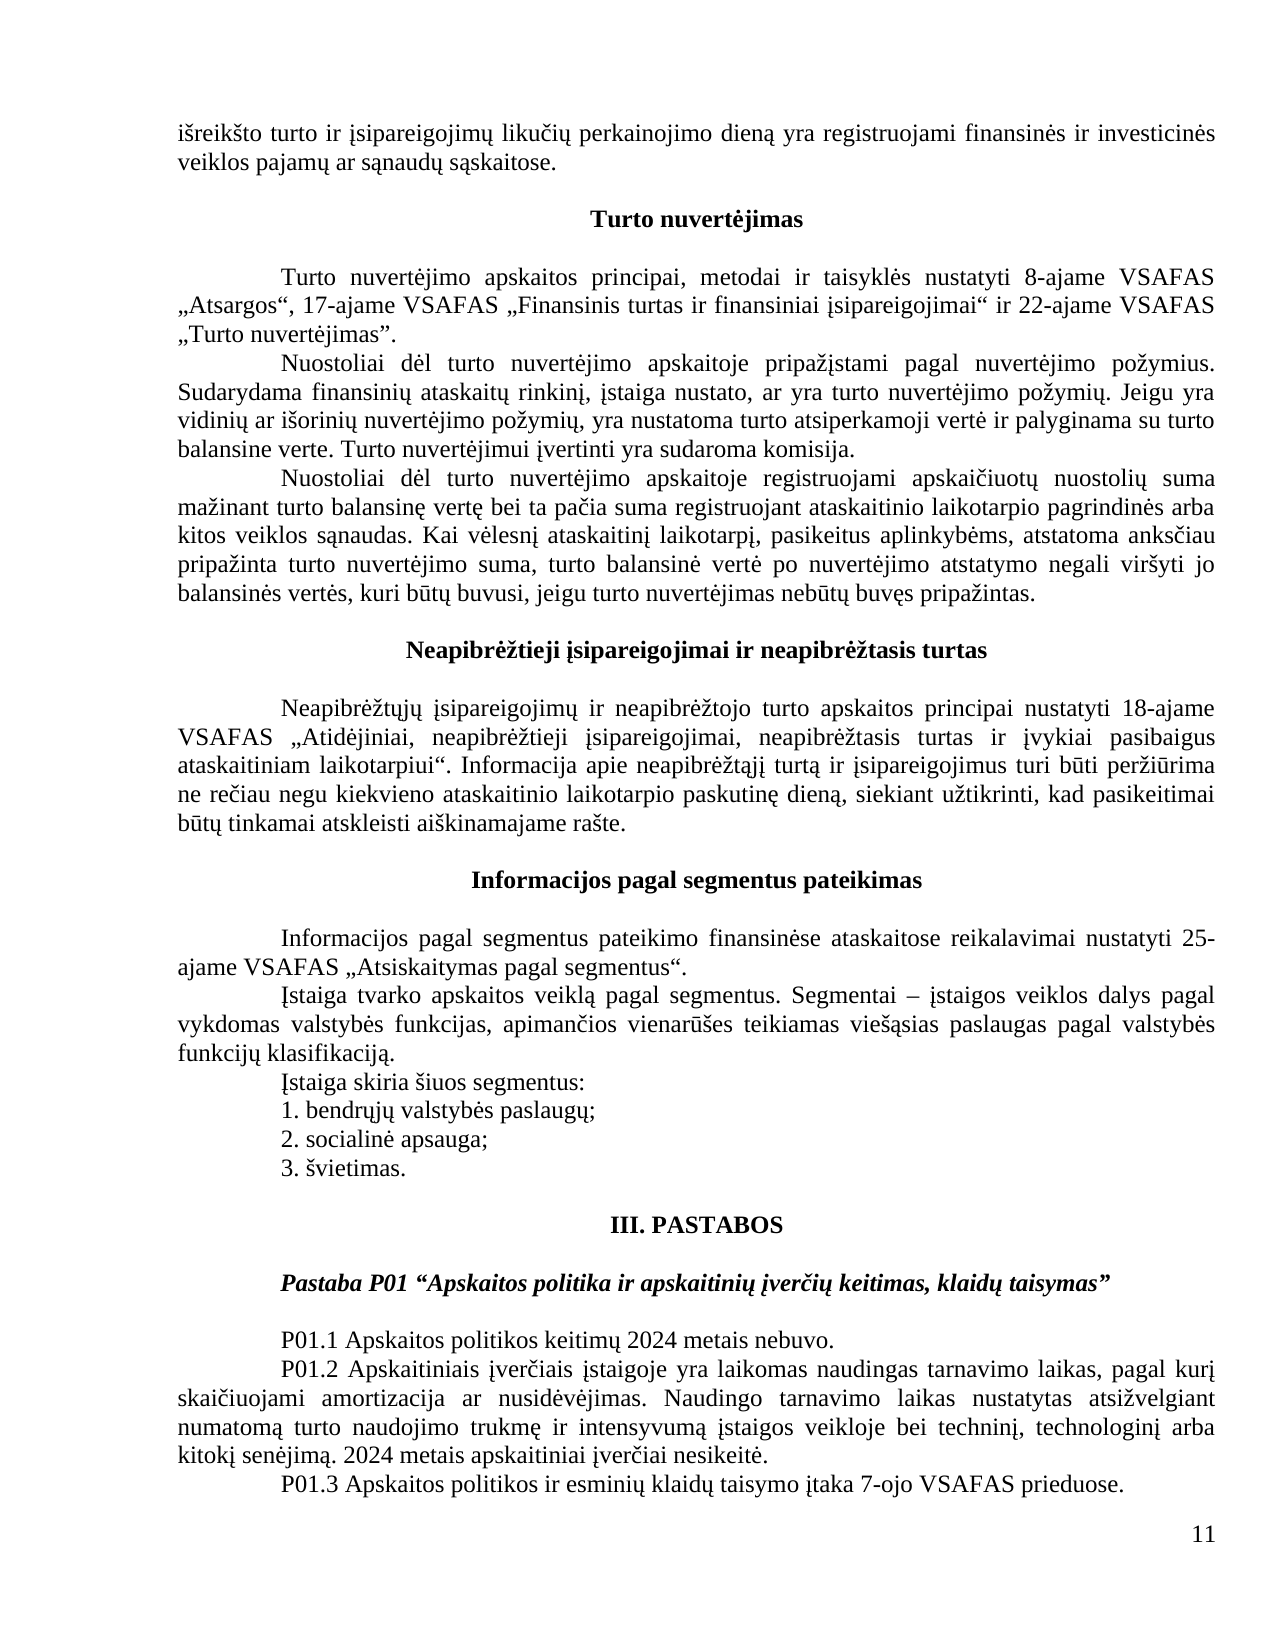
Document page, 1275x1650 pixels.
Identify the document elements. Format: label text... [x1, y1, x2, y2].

list Informacijos pagal segmentus pateikimas [177, 866, 1216, 894]
text III. PASTABOS [177, 1211, 1216, 1239]
text 3. švietimas. [177, 1153, 1216, 1182]
text Neapibrėžtųjų įsipareigojimų ir neapibrėžtojo turto apskaitos principai nustatyti 18-ajame VSAFAS „Atidėjiniai, neapibrėžtieji įsipareigojimai, neapibrėžtasis turtas ir įvykiai pasibaigus ataskaitiniam laikotarpiui“. Informacija apie neapibrėžtąjį turtą ir įsipareigojimus turi būti peržiūrima ne rečiau negu kiekvieno ataskaitinio laikotarpio paskutinę dieną, siekiant užtikrinti, kad pasikeitimai būtų tinkamai atskleisti aiškinamajame rašte. [177, 693, 1216, 837]
text Įstaiga tvarko apskaitos veiklą pagal segmentus. Segmentai – įstaigos veiklos dalys pagal vykdomas valstybės funkcijas, apimančios vienarūšes teikiamas viešąsias paslaugas pagal valstybės funkcijų klasifikaciją. [177, 981, 1216, 1067]
text Turto nuvertėjimo apskaitos principai, metodai ir taisyklės nustatyti 8-ajame VSAFAS „Atsargos“, 17-ajame VSAFAS „Finansinis turtas ir finansiniai įsipareigojimai“ ir 22-ajame VSAFAS „Turto nuvertėjimas”. [177, 262, 1216, 348]
text Nuostoliai dėl turto nuvertėjimo apskaitoje pripažįstami pagal nuvertėjimo požymius. Sudarydama finansinių ataskaitų rinkinį, įstaiga nustato, ar yra turto nuvertėjimo požymių. Jeigu yra vidinių ar išorinių nuvertėjimo požymių, yra nustatoma turto atsiperkamoji vertė ir palyginama su turto balansine verte. Turto nuvertėjimui įvertinti yra sudaroma komisija. [177, 348, 1216, 463]
text 2. socialinė apsauga; [177, 1124, 1216, 1153]
text 1. bendrųjų valstybės paslaugų; [177, 1096, 1216, 1124]
list Neapibrėžtieji įsipareigojimai ir neapibrėžtasis turtas [177, 636, 1216, 664]
text Pastaba P01 “Apskaitos politika ir apskaitinių įverčių keitimas, klaidų taisymas” [177, 1268, 1216, 1297]
text P01.2 Apskaitiniais įverčiais įstaigoje yra laikomas naudingas tarnavimo laikas, pagal kurį skaičiuojami amortizacija ar nusidėvėjimas. Naudingo tarnavimo laikas nustatytas atsižvelgiant numatomą turto naudojimo trukmę ir intensyvumą įstaigos veikloje bei techninį, technologinį arba kitokį senėjimą. 2024 metais apskaitiniai įverčiai nesikeitė. [177, 1354, 1216, 1469]
text P01.1 Apskaitos politikos keitimų 2024 metais nebuvo. [177, 1326, 1216, 1354]
text P01.3 Apskaitos politikos ir esminių klaidų taisymo įtaka 7-ojo VSAFAS prieduose. [177, 1469, 1216, 1498]
text Nuostoliai dėl turto nuvertėjimo apskaitoje registruojami apskaičiuotų nuostolių suma mažinant turto balansinę vertę bei ta pačia suma registruojant ataskaitinio laikotarpio pagrindinės arba kitos veiklos sąnaudas. Kai vėlesnį ataskaitinį laikotarpį, pasikeitus aplinkybėms, atstatoma anksčiau pripažinta turto nuvertėjimo suma, turto balansinė vertė po nuvertėjimo atstatymo negali viršyti jo balansinės vertės, kuri būtų buvusi, jeigu turto nuvertėjimas nebūtų buvęs pripažintas. [177, 463, 1216, 607]
list Turto nuvertėjimas [177, 204, 1216, 233]
text Informacijos pagal segmentus pateikimo finansinėse ataskaitose reikalavimai nustatyti 25-ajame VSAFAS „Atsiskaitymas pagal segmentus“. [177, 923, 1216, 981]
text Įstaiga skiria šiuos segmentus: [177, 1067, 1216, 1096]
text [177, 118, 1216, 176]
